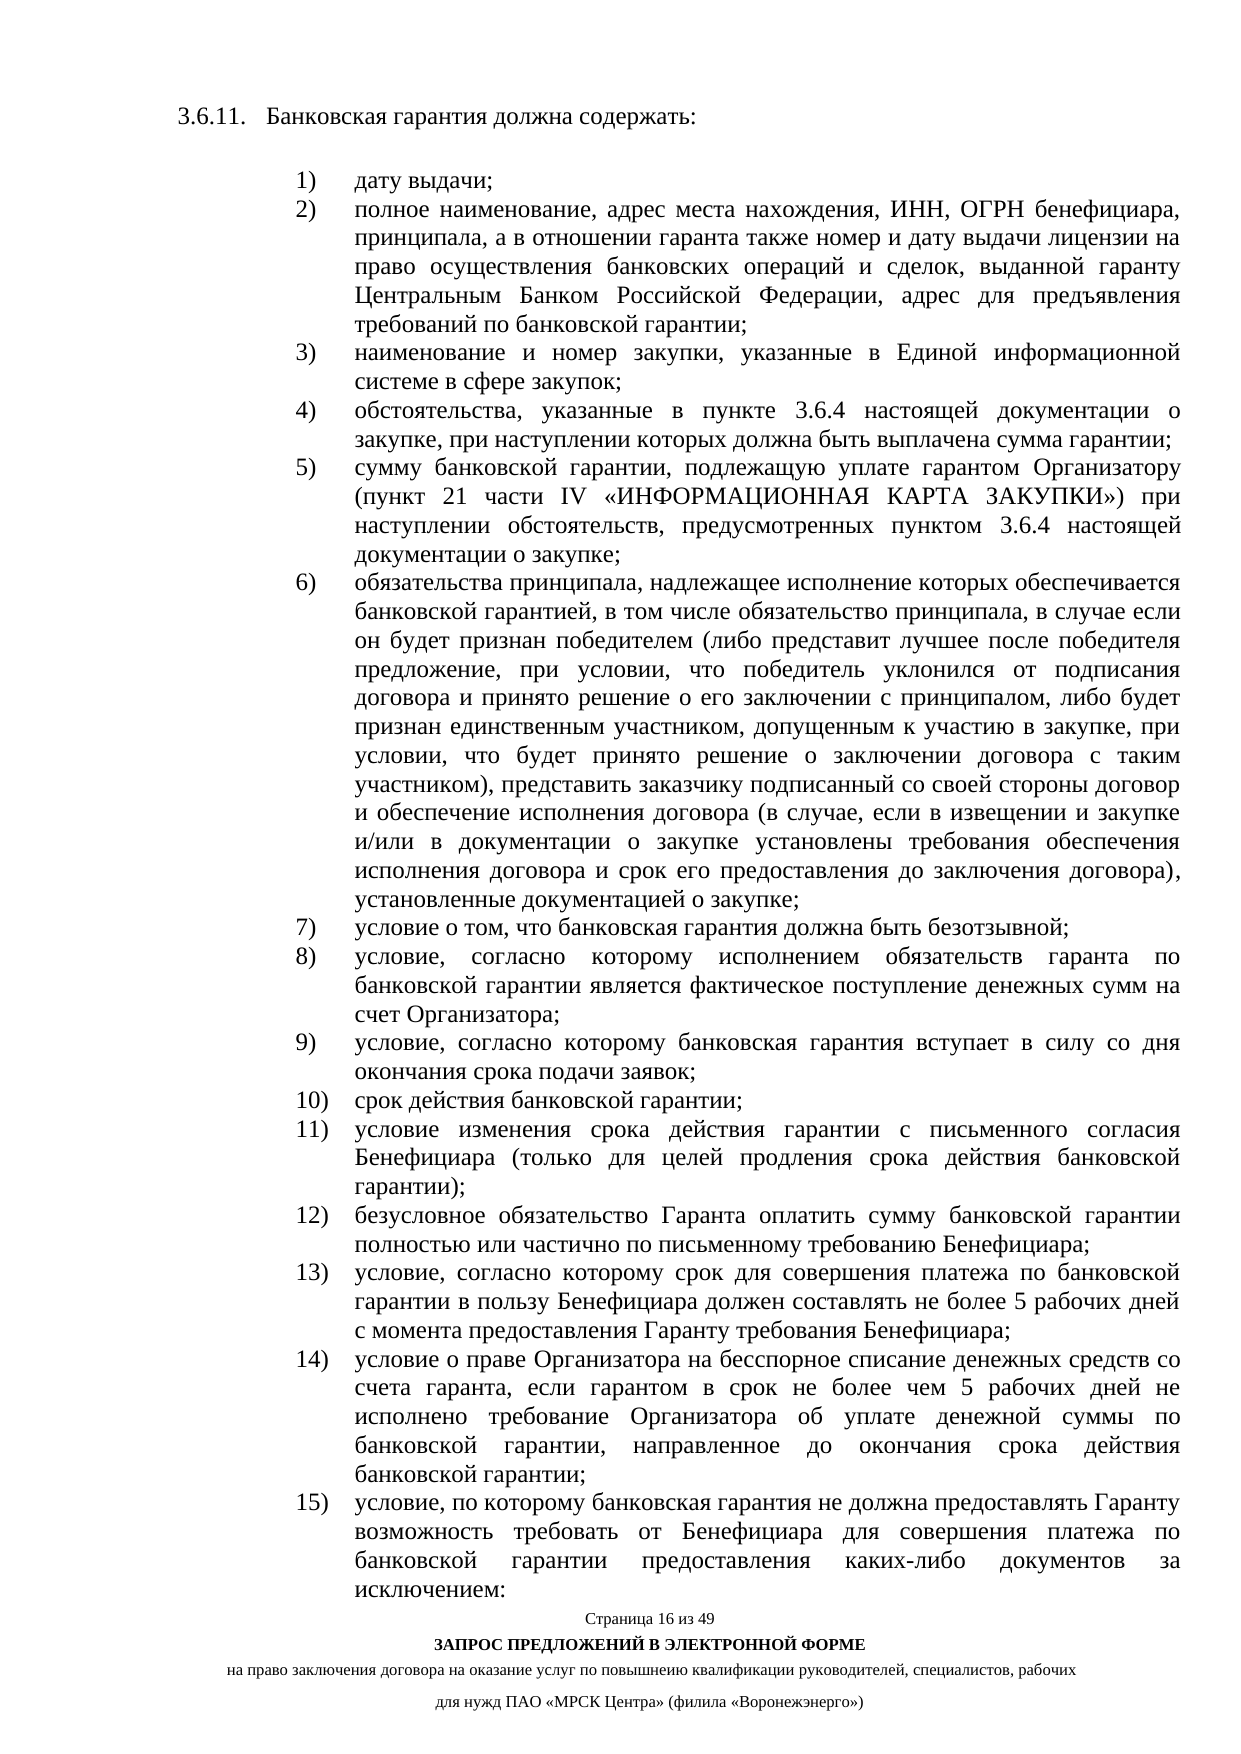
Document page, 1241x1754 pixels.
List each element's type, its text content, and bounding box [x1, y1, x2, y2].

list безусловное обязательство Гаранта оплатить сумму банковской гарантии полностью или частично по письменному требованию Бенефициара; [295, 1200, 1181, 1257]
list полное наименование, адрес места нахождения, ИНН, ОГРН бенефициара, принципала, а в отношении гаранта также номер и дату выдачи лицензии на право осуществления банковских операций и сделок, выданной гаранту Центральным Банком Российской Федерации, адрес для предъявления требований по банковской гарантии; [295, 194, 1181, 337]
list сумму банковской гарантии, подлежащую уплате гарантом Организатору (пункт 21 части IV «ИНФОРМАЦИОННАЯ КАРТА ЗАКУПКИ») при наступлении обстоятельств, предусмотренных пунктом 3.6.4 настоящей документации о закупке; [295, 452, 1181, 567]
list обязательства принципала, надлежащее исполнение которых обеспечивается банковской гарантией, в том числе обязательство принципала, в случае если он будет признан победителем (либо представит лучшее после победителя предложение, при условии, что победитель уклонился от подписания договора и принято решение о его заключении с принципалом, либо будет признан единственным участником, допущенным к участию в закупке, при условии, что будет принято решение о заключении договора с таким участником), представить заказчику подписанный со своей стороны договор и обеспечение исполнения договора (в случае, если в извещении и закупке и/или в документации о закупке установлены требования обеспечения исполнения договора и срок его предоставления до заключения договора), установленные документацией о закупке; [295, 567, 1181, 912]
list дату выдачи; [295, 165, 1181, 194]
list условие, согласно которому исполнением обязательств гаранта по банковской гарантии является фактическое поступление денежных сумм на счет Организатора; [295, 941, 1181, 1027]
list срок действия банковской гарантии; [295, 1085, 1181, 1114]
list условие о том, что банковская гарантия должна быть безотзывной; [295, 912, 1181, 941]
subtitle Банковская гарантия должна содержать: [118, 101, 1181, 130]
list обстоятельства, указанные в пункте 3.6.4 настоящей документации о закупке, при наступлении которых должна быть выплачена сумма гарантии; [295, 395, 1181, 452]
list условие, согласно которому банковская гарантия вступает в силу со дня окончания срока подачи заявок; [295, 1027, 1181, 1085]
list наименование и номер закупки, указанные в Единой информационной системе в сфере закупок; [295, 337, 1181, 395]
list условие изменения срока действия гарантии с письменного согласия Бенефициара (только для целей продления срока действия банковской гарантии); [295, 1114, 1181, 1200]
list условие, по которому банковская гарантия не должна предоставлять Гаранту возможность требовать от Бенефициара для совершения платежа по банковской гарантии предоставления каких-либо документов за исключением: [295, 1487, 1181, 1602]
list условие, согласно которому срок для совершения платежа по банковской гарантии в пользу Бенефициара должен составлять не более 5 рабочих дней с момента предоставления Гаранту требования Бенефициара; [295, 1257, 1181, 1344]
list условие о праве Организатора на бесспорное списание денежных средств со счета гаранта, если гарантом в срок не более чем 5 рабочих дней не исполнено требование Организатора об уплате денежной суммы по банковской гарантии, направленное до окончания срока действия банковской гарантии; [295, 1344, 1181, 1487]
